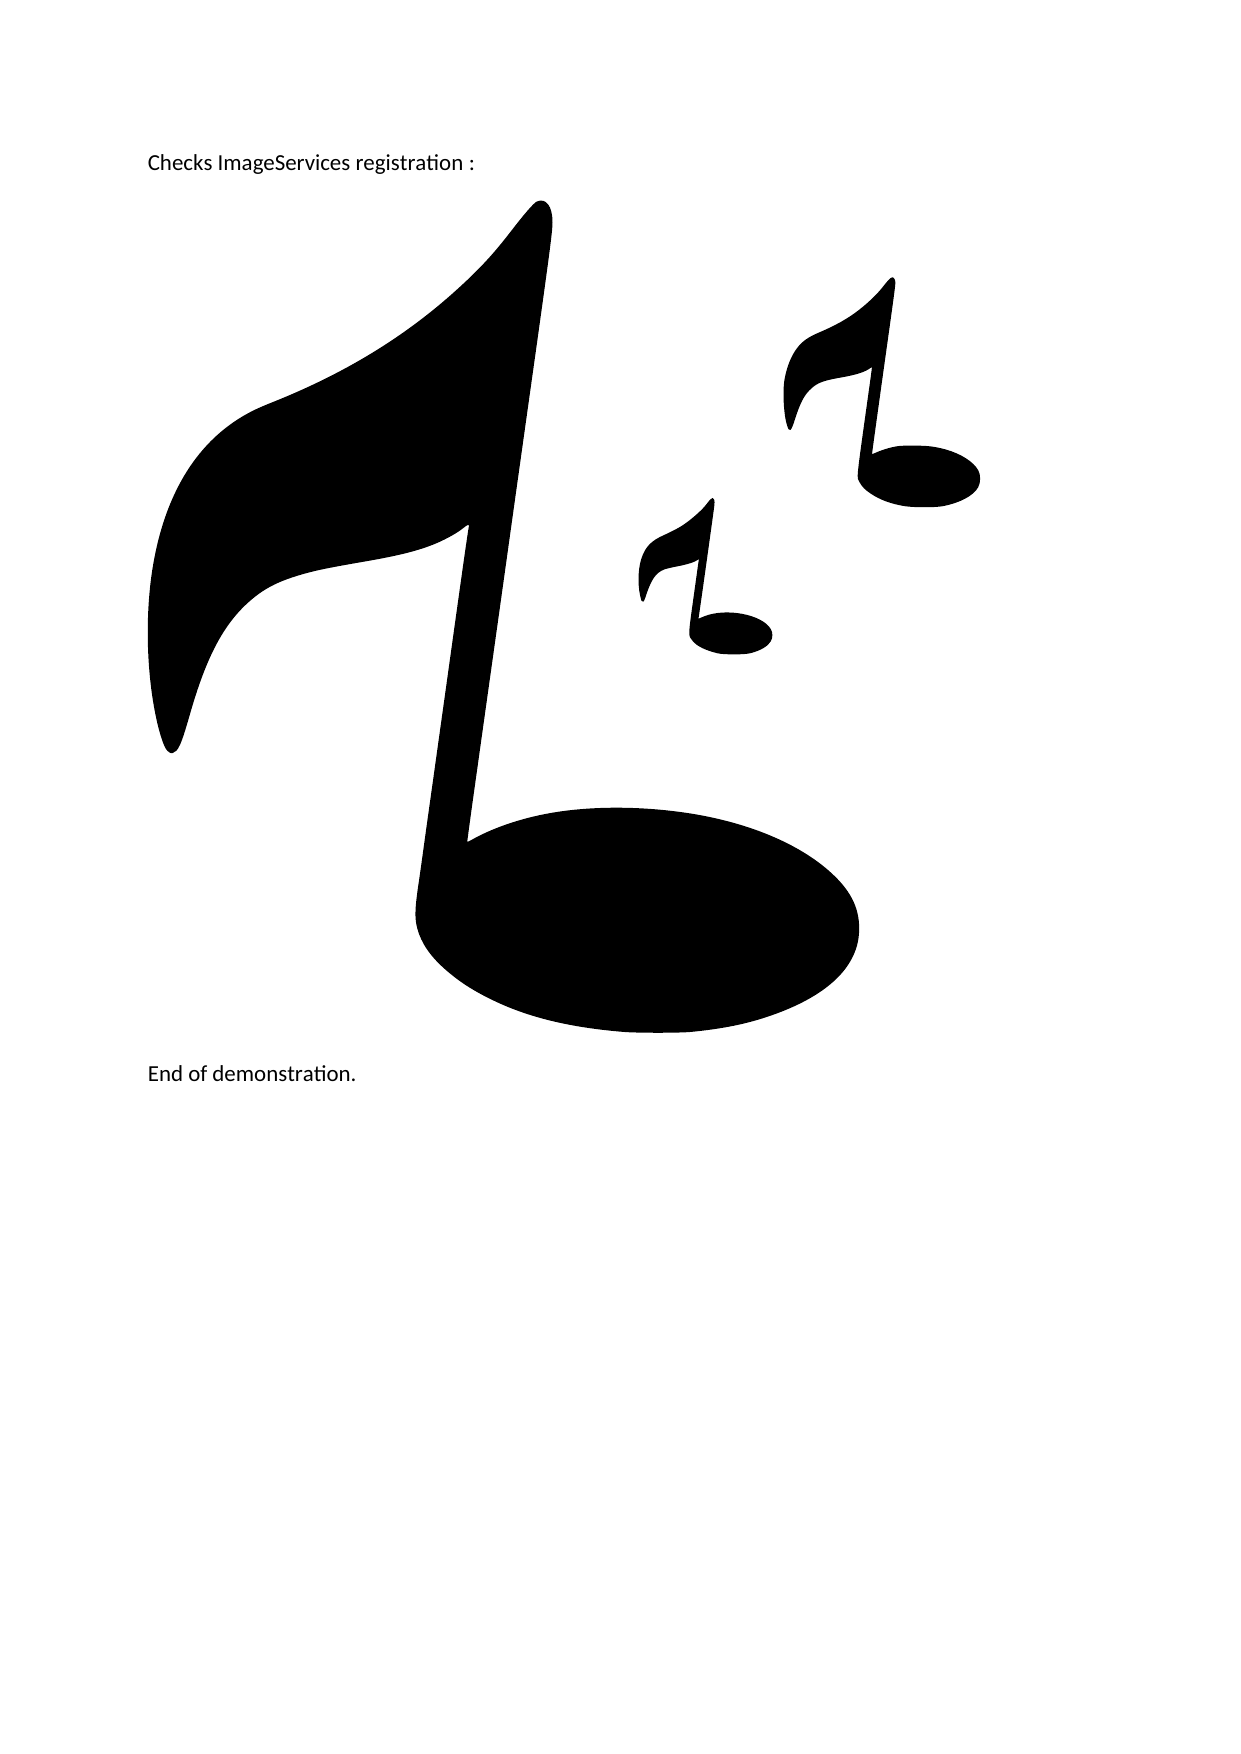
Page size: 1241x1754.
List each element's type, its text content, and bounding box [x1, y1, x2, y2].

text End of demonstration. [148, 1059, 1093, 1087]
text Checks ImageServices registration : [148, 148, 1093, 176]
